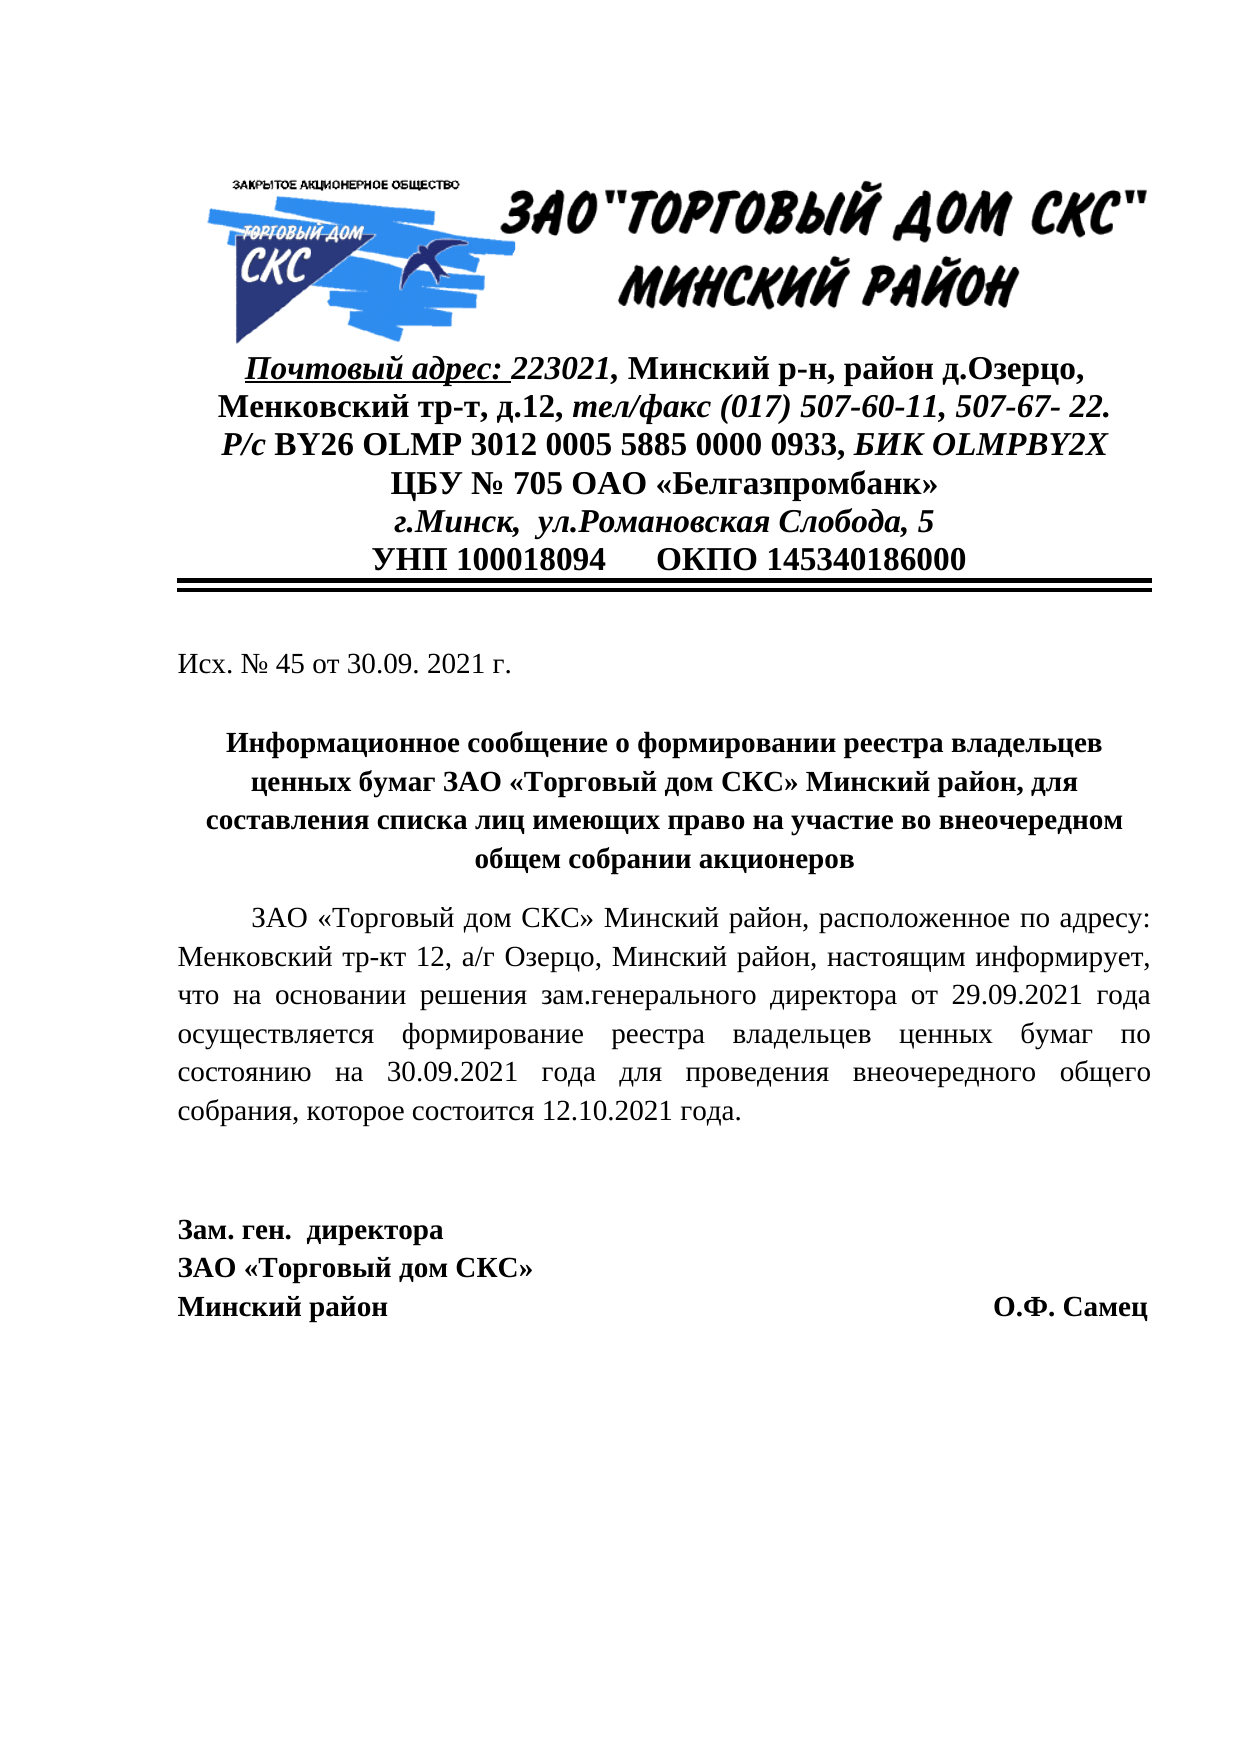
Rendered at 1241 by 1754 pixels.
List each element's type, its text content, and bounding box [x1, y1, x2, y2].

text Информационное сообщение о формировании реестра владельцев ценных бумаг ЗАО «Торговый дом СКС» Минский район, для составления списка лиц имеющих право на участие во внеочередном общем собрании акционеров [177, 725, 1152, 874]
text ЗАО «Торговый дом СКС» Минский район, расположенное по адресу: Менковский тр-кт 12, а/г Озерцо, Минский район, настоящим информирует, что на основании решения зам.генерального директора от 29.09.2021 года осуществляется формирование реестра владельцев ценных бумаг по состоянию на 30.09.2021 года для проведения внеочередного общего собрания, которое состоится 12.10.2021 года. [177, 900, 1152, 1127]
text Минский район О.Ф. Самец [177, 1289, 1152, 1322]
text Зам. ген. директора [177, 1212, 1152, 1245]
text Р/с BY26 OLMP 3012 0005 5885 0000 0933, БИК OLMPBY2X [177, 425, 1152, 463]
text г.Минск, ул.Романовская Слобода, 5 [177, 501, 1152, 540]
text ЗАО «Торговый дом СКС» [177, 1250, 1152, 1284]
text УНП 100018094 ОКПО 145340186000 [177, 540, 1152, 578]
text ЦБУ № 705 ОАО «Белгазпромбанк» [177, 463, 1152, 501]
picture [206, 177, 1150, 348]
text Исх. № 45 от 30.09. 2021 г. [177, 646, 1152, 679]
